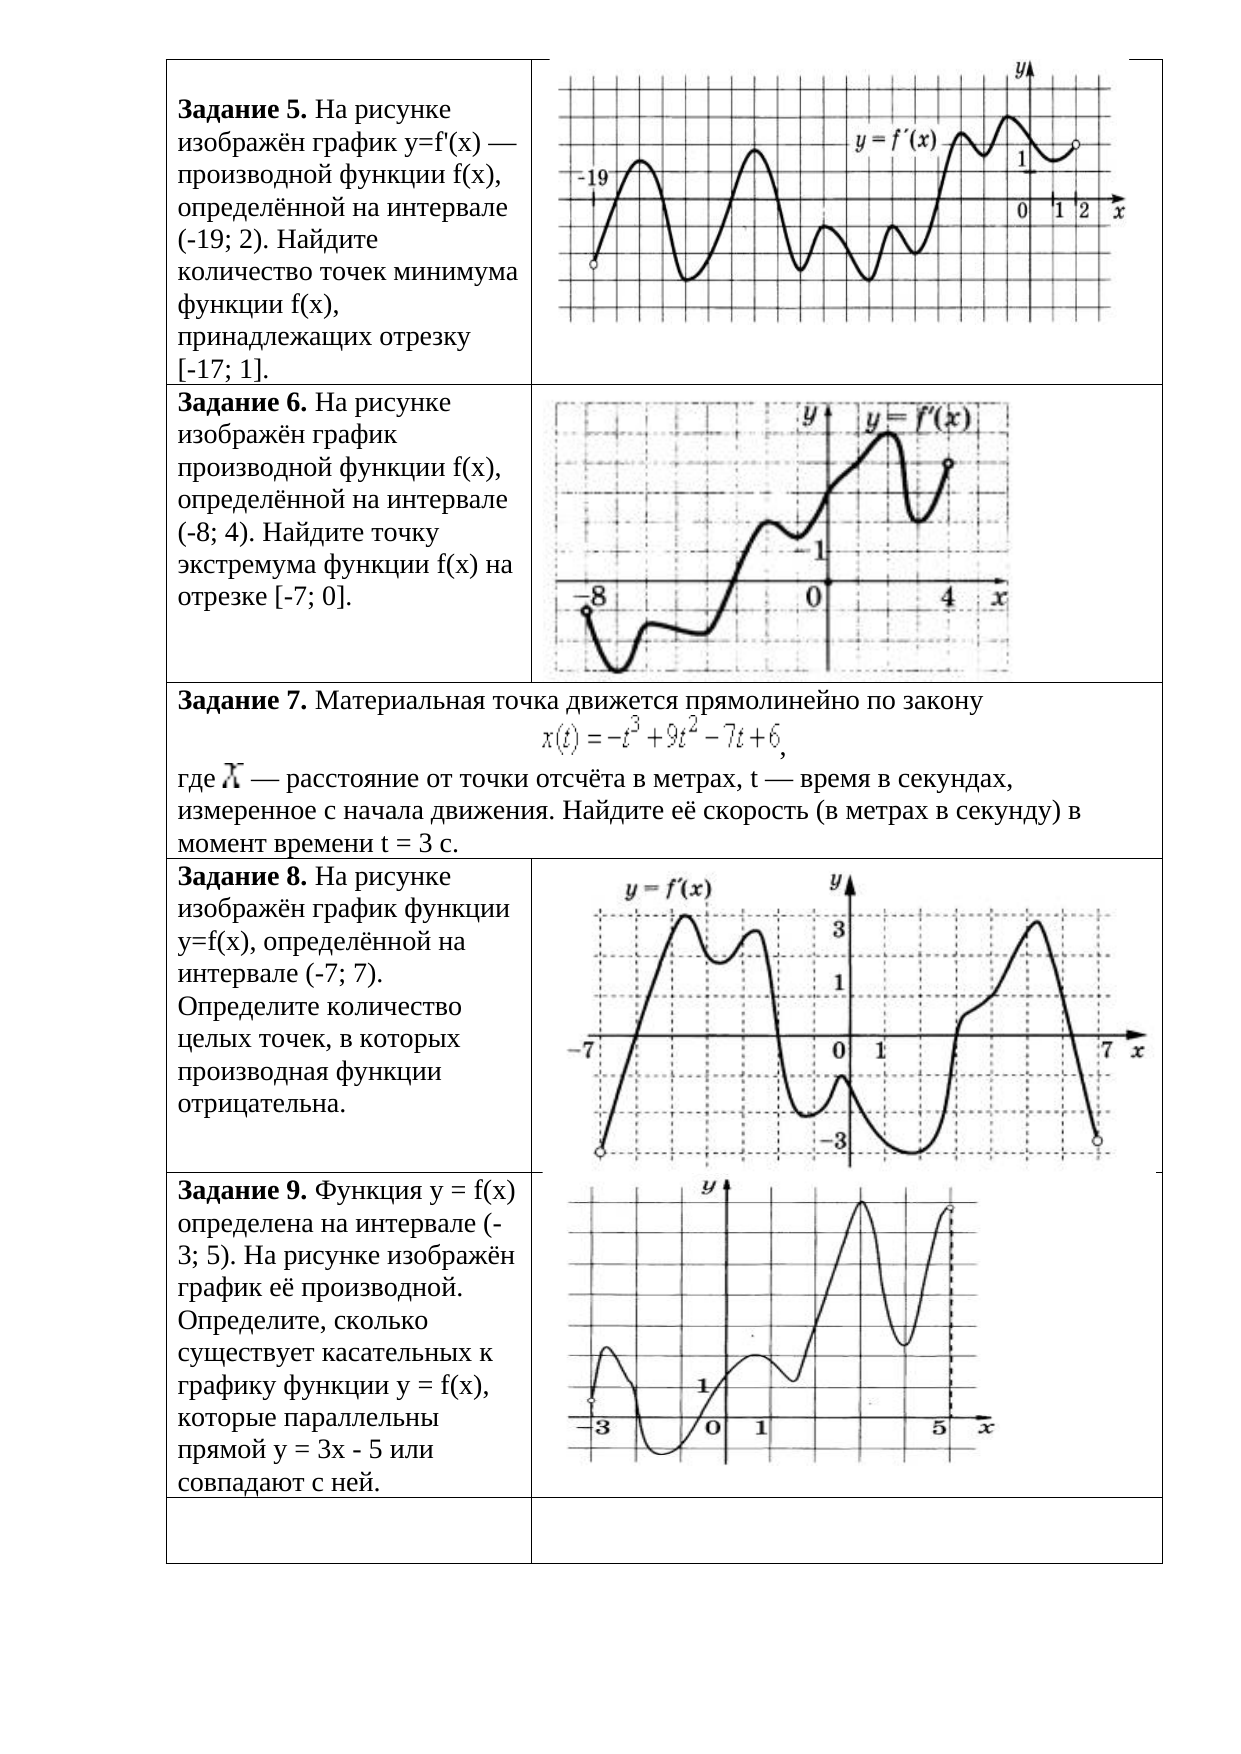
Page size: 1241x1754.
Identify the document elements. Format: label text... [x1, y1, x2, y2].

table_cell [167, 1498, 531, 1563]
table_cell [532, 60, 1162, 384]
picture [542, 859, 1156, 1469]
picture [222, 763, 244, 788]
table_cell [532, 385, 542, 682]
table_cell Задание 7. Материальная точка движется прямолинейно по закону , где — расстояние от точки отсчёта в метрах, t — время в секундах, измеренное с начала движения. Найдите её скорость (в метрах в секунду) в момент времени t = 3 с. [167, 683, 1162, 858]
table_cell Задание 6. На рисунке изображён график производной функции f(x), определённой на интервале (-8; 4). Найдите точку экстремума функции f(x) на отрезке [-7; 0]. [167, 385, 531, 682]
picture [549, 59, 1130, 325]
table_cell [1156, 859, 1162, 1172]
table_cell Задание 8. На рисунке изображён график функции у=f(x), определённой на интервале (-7; 7). Определите количество целых точек, в которых производная функции отрицательна. [167, 859, 531, 1172]
table_cell [1015, 385, 1162, 682]
picture [542, 385, 1015, 682]
table_cell Задание 9. Функция у = f(x) определена на интервале (-3; 5). На рисунке изображён график её производной. Определите, сколько существует касательных к графику функции у = f(x), которые параллельны прямой у = 3х - 5 или совпадают с ней. [167, 1173, 531, 1497]
table_cell [532, 1173, 1162, 1497]
table_cell Задание 5. На рисунке изображён график у=f'(x) — производной функции f(x), определённой на интервале (-19; 2). Найдите количество точек минимума функции f(x), принадлежащих отрезку [-17; 1]. [167, 60, 531, 384]
table_cell [532, 1498, 1162, 1563]
table_cell [532, 859, 542, 1172]
picture [542, 715, 780, 755]
